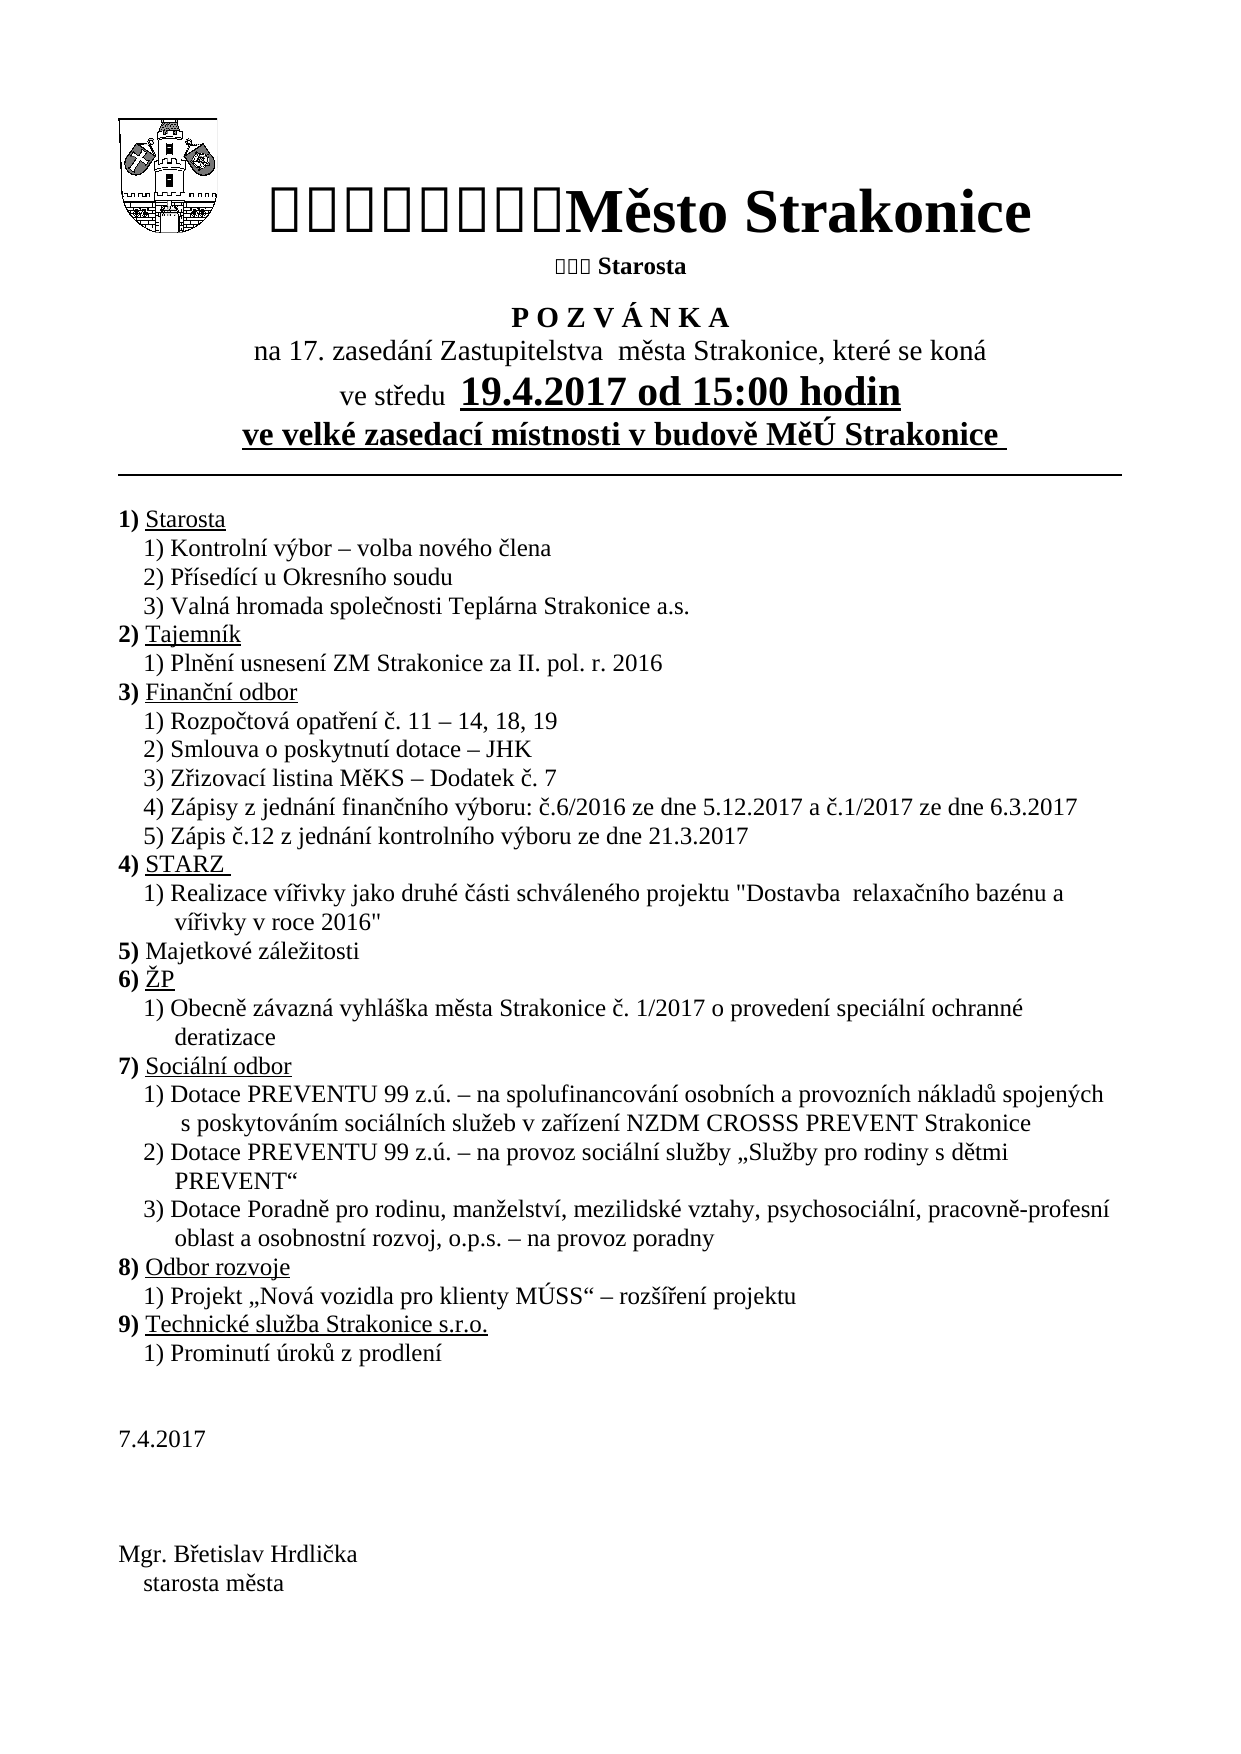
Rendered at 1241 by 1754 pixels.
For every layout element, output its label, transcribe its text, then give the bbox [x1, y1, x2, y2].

subtitle 2) Smlouva o poskytnutí dotace – JHK [118, 734, 1122, 763]
text  Starosta [118, 251, 1122, 281]
text 1) Starosta [118, 504, 1122, 533]
subtitle 4) Zápisy z jednání finančního výboru: č.6/2016 ze dne 5.12.2017 a č.1/2017 ze dne 6.3.2017 [118, 792, 1122, 821]
subtitle PREVENT“ [118, 1166, 1122, 1194]
text Mgr. Břetislav Hrdlička [118, 1539, 1122, 1568]
text na 17. zasedání Zastupitelstva města Strakonice, které se koná [118, 333, 1122, 367]
text Město Strakonice [118, 118, 1122, 251]
subtitle 1) Kontrolní výbor – volba nového člena [118, 533, 1122, 562]
subtitle deratizace [118, 1022, 1122, 1051]
subtitle 1) Dotace PREVENTU 99 z.ú. – na spolufinancování osobních a provozních nákladů spojených [118, 1079, 1122, 1108]
text 4) STARZ [118, 849, 1122, 878]
subtitle 1) Projekt „Nová vozidla pro klienty MÚSS“ – rozšíření projektu [118, 1281, 1122, 1309]
text 6) ŽP [118, 964, 1122, 993]
text 3) Valná hromada společnosti Teplárna Strakonice a.s. [118, 591, 1122, 619]
subtitle 1) Plnění usnesení ZM Strakonice za II. pol. r. 2016 [118, 648, 1122, 677]
text ve středu 19.4.2017 od 15:00 hodin [118, 367, 1122, 415]
subtitle 2) Přísedící u Okresního soudu [118, 562, 1122, 591]
text 5) Majetkové záležitosti [118, 936, 1122, 964]
text 1) Realizace vířivky jako druhé části schváleného projektu "Dostavba relaxačního bazénu a [118, 878, 1122, 907]
subtitle 2) Dotace PREVENTU 99 z.ú. – na provoz sociální služby „Služby pro rodiny s dětmi [118, 1137, 1122, 1166]
text 8) Odbor rozvoje [118, 1252, 1122, 1281]
subtitle 5) Zápis č.12 z jednání kontrolního výboru ze dne 21.3.2017 [118, 821, 1122, 849]
subtitle s poskytováním sociálních služeb v zařízení NZDM CROSSS PREVENT Strakonice [118, 1108, 1122, 1137]
subtitle 3) Zřizovací listina MěKS – Dodatek č. 7 [118, 763, 1122, 792]
text 2) Tajemník [118, 619, 1122, 648]
subtitle 1) Rozpočtová opatření č. 11 – 14, 18, 19 [118, 706, 1122, 734]
picture [118, 118, 218, 233]
subtitle 1) Prominutí úroků z prodlení [118, 1338, 1122, 1367]
text starosta města [118, 1568, 1122, 1597]
subtitle oblast a osobnostní rozvoj, o.p.s. – na provoz poradny [118, 1223, 1122, 1252]
subtitle P O Z V Á N K A [118, 300, 1122, 333]
text 7) Sociální odbor [118, 1051, 1122, 1079]
text 7.4.2017 [118, 1424, 1122, 1453]
text 9) Technické služba Strakonice s.r.o. [118, 1309, 1122, 1338]
subtitle 1) Obecně závazná vyhláška města Strakonice č. 1/2017 o provedení speciální ochranné [118, 993, 1122, 1022]
text vířivky v roce 2016" [118, 907, 1122, 936]
text 3) Finanční odbor [118, 677, 1122, 706]
subtitle 3) Dotace Poradně pro rodinu, manželství, mezilidské vztahy, psychosociální, pracovně-profesní [118, 1194, 1122, 1223]
text ve velké zasedací místnosti v budově MěÚ Strakonice [118, 415, 1122, 453]
